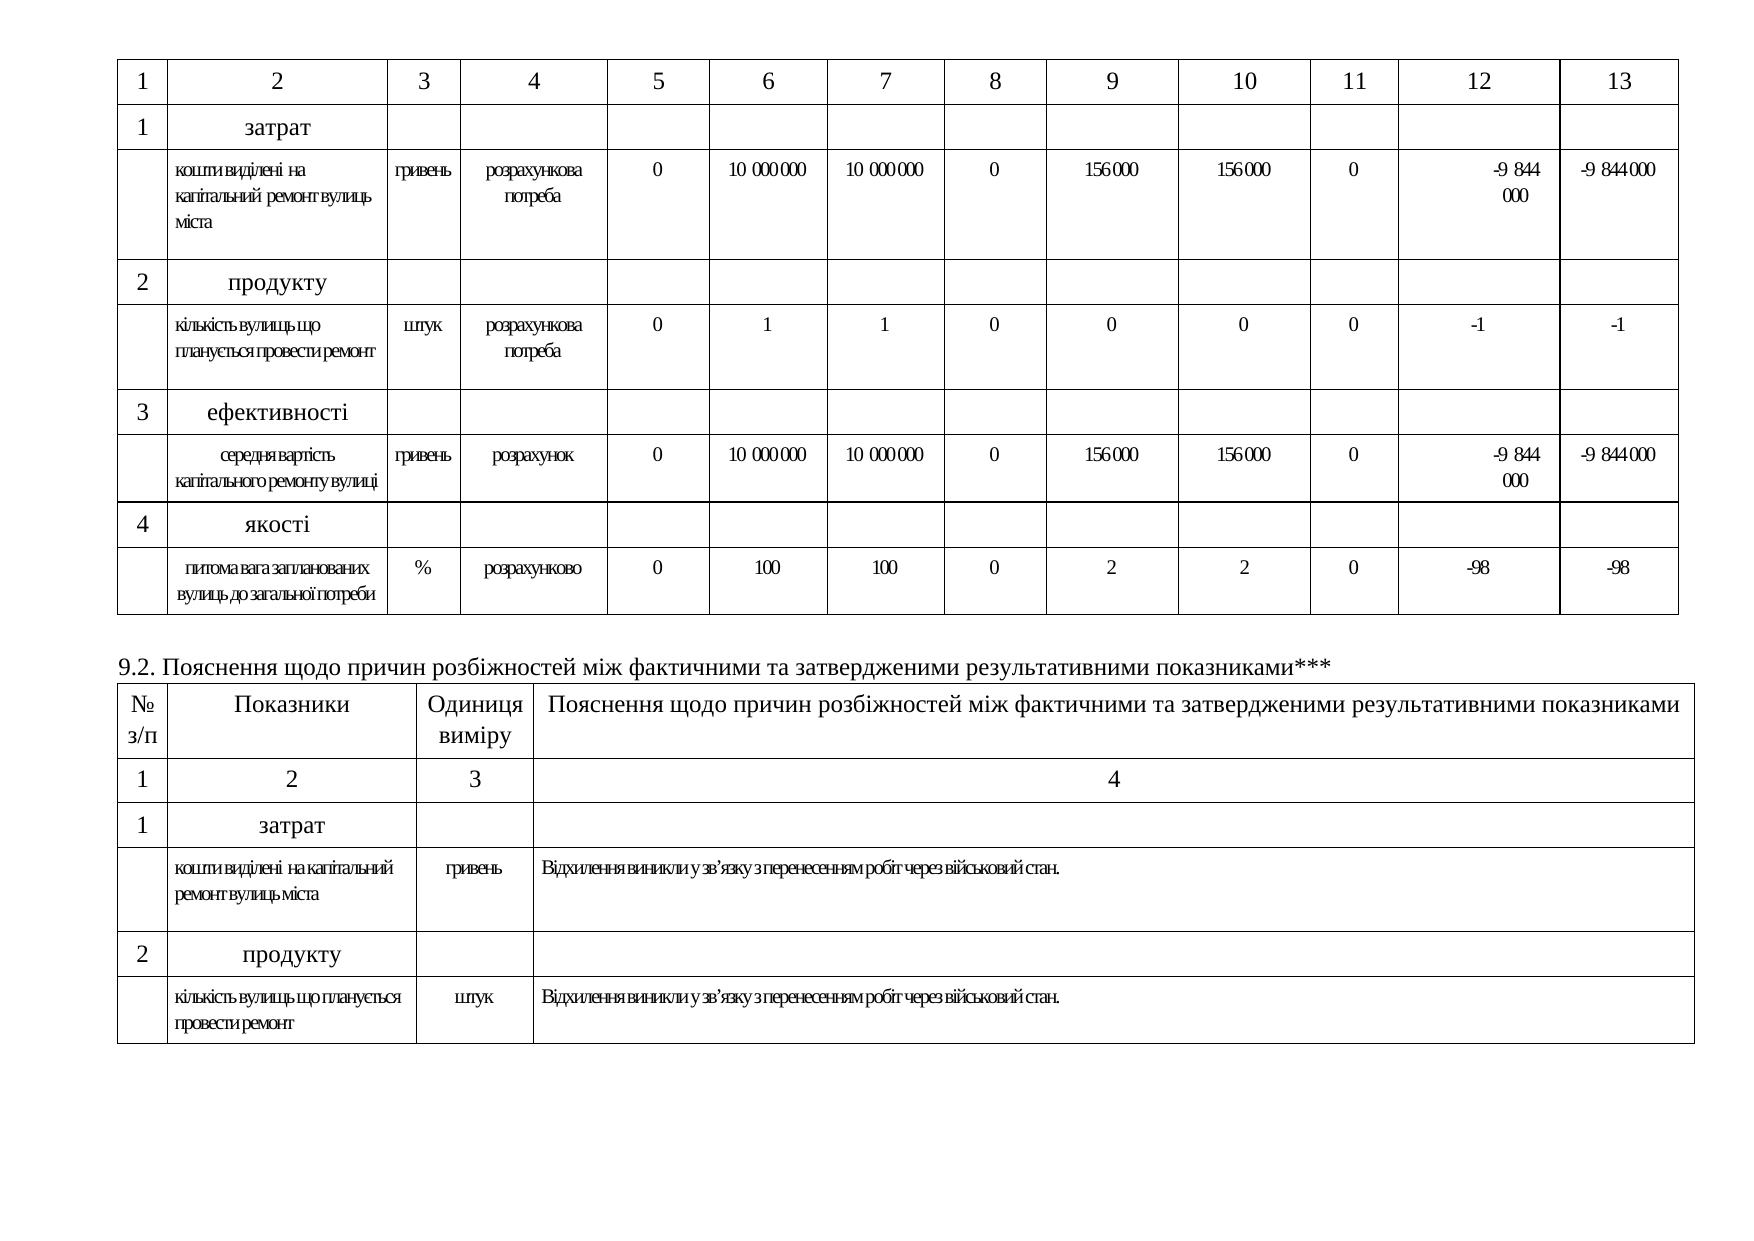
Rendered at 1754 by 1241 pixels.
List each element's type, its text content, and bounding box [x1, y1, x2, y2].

table_cell 4 [534, 759, 1694, 802]
table_cell -1 [1561, 305, 1678, 389]
table_cell [608, 260, 709, 304]
table_cell розрахункова потреба [461, 305, 607, 389]
table_header Одиниця виміру [417, 684, 533, 757]
table_cell [1561, 260, 1678, 304]
table_cell 0 [608, 305, 709, 389]
table_cell 1 [710, 305, 827, 389]
table_cell 7 [828, 60, 944, 103]
table_cell [417, 932, 533, 976]
table_cell 0 [608, 548, 709, 614]
table_cell [608, 105, 709, 149]
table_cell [534, 848, 1694, 931]
table_cell 10 000 000 [828, 150, 944, 259]
table_cell 156 000 [1179, 435, 1310, 501]
table_cell 100 [828, 548, 944, 614]
table_cell 9 [1047, 60, 1178, 103]
table_cell 0 [1047, 305, 1178, 389]
table_cell [608, 390, 709, 434]
table_cell 0 [945, 435, 1046, 501]
table_cell 13 [1561, 60, 1678, 103]
table_cell питома вага запланованих вулиць до загальної потреби [168, 548, 387, 614]
table_cell 10 [1179, 60, 1310, 103]
table_cell 6 [710, 60, 827, 103]
table_cell затрат [168, 803, 416, 847]
table_cell якості [168, 503, 387, 547]
table_cell [1047, 390, 1178, 434]
table_cell 0 [1311, 435, 1398, 501]
table_cell 2 [168, 60, 387, 103]
table_cell [1311, 105, 1398, 149]
table_cell штук [388, 305, 460, 389]
table_cell 2 [118, 260, 167, 304]
table_cell 156 000 [1047, 150, 1178, 259]
table_cell 4 [118, 503, 167, 547]
table_cell -1 [1399, 305, 1559, 389]
table_cell [1179, 390, 1310, 434]
table_cell [945, 503, 1046, 547]
table_cell -9 844 000 [1561, 435, 1678, 501]
table_cell 2 [1047, 548, 1178, 614]
table_cell 10 000 000 [710, 150, 827, 259]
table_cell [461, 105, 607, 149]
table_cell 2 [1179, 548, 1310, 614]
table_cell 0 [1311, 305, 1398, 389]
table_cell 3 [417, 759, 533, 802]
table_cell [118, 305, 167, 389]
table_cell [710, 390, 827, 434]
table_cell гривень [388, 150, 460, 259]
table_header Пояснення щодо причин розбіжностей між фактичними та затвердженими результативними показниками [534, 684, 1694, 757]
table_cell [828, 105, 944, 149]
table_cell 156 000 [1047, 435, 1178, 501]
table_cell штук [417, 977, 533, 1043]
table_cell 3 [388, 60, 460, 103]
table_cell [1561, 503, 1678, 547]
table_header № з/п [118, 684, 167, 757]
table_cell середня вартість капітального ремонту вулиці [168, 435, 387, 501]
table_cell -9 844 000 [1399, 150, 1559, 259]
table_cell [1179, 260, 1310, 304]
table_cell кошти виділені на капітальний ремонт вулиць міста [168, 150, 387, 259]
table_cell [118, 977, 167, 1043]
table_cell [710, 105, 827, 149]
table_cell [1311, 503, 1398, 547]
table_cell [1399, 503, 1559, 547]
table_cell кількість вулищь що планується провести ремонт [168, 305, 387, 389]
text 9.2. Пояснення щодо причин розбіжностей між фактичними та затвердженими результативними показниками*** [118, 652, 1695, 680]
table_cell [388, 105, 460, 149]
table_cell розрахункова потреба [461, 150, 607, 259]
table_cell 4 [461, 60, 607, 103]
table_cell [1399, 260, 1559, 304]
table_cell 1 [118, 105, 167, 149]
table_cell 1 [118, 759, 167, 802]
table_cell -9 844 000 [1561, 150, 1678, 259]
table_cell продукту [168, 260, 387, 304]
table_cell [388, 390, 460, 434]
table_cell [461, 260, 607, 304]
table_cell продукту [168, 932, 416, 976]
table_cell 0 [945, 305, 1046, 389]
table_cell [710, 260, 827, 304]
table_cell [461, 390, 607, 434]
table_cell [534, 977, 1694, 1043]
table_cell [388, 260, 460, 304]
table_cell [1179, 503, 1310, 547]
table_cell 0 [1311, 548, 1398, 614]
table_cell 2 [168, 759, 416, 802]
table_cell [710, 503, 827, 547]
table_cell ефективності [168, 390, 387, 434]
table_cell 156 000 [1179, 150, 1310, 259]
table_header Показники [168, 684, 416, 757]
table_cell [1047, 260, 1178, 304]
table_cell -9 844 000 [1399, 435, 1559, 501]
table_cell [417, 803, 533, 847]
table_cell 10 000 000 [828, 435, 944, 501]
table_cell 2 [118, 932, 167, 976]
table_cell [945, 390, 1046, 434]
table_cell 5 [608, 60, 709, 103]
table_cell [1399, 390, 1559, 434]
table_cell [461, 503, 607, 547]
table_cell 1 [828, 305, 944, 389]
table_cell 3 [118, 390, 167, 434]
table_cell [1561, 105, 1678, 149]
table_cell 1 [118, 803, 167, 847]
table_cell [118, 435, 167, 501]
table_cell [945, 260, 1046, 304]
table_cell гривень [388, 435, 460, 501]
table_cell кількість вулищь що планується провести ремонт [168, 977, 416, 1043]
table_cell розрахунково [461, 548, 607, 614]
table_cell 100 [710, 548, 827, 614]
table_cell затрат [168, 105, 387, 149]
table_cell 0 [608, 150, 709, 259]
table_cell розрахунок [461, 435, 607, 501]
table_cell [534, 803, 1694, 847]
table_cell [828, 260, 944, 304]
table_cell 0 [608, 435, 709, 501]
table_cell [608, 503, 709, 547]
table_cell 0 [1179, 305, 1310, 389]
table_cell 10 000 000 [710, 435, 827, 501]
table_cell 0 [945, 150, 1046, 259]
table_cell [828, 503, 944, 547]
table_cell [1047, 105, 1178, 149]
table_cell гривень [417, 848, 533, 931]
table_cell -98 [1561, 548, 1678, 614]
table_cell 0 [945, 548, 1046, 614]
table_cell 11 [1311, 60, 1398, 103]
table_cell [945, 105, 1046, 149]
table_cell [1311, 390, 1398, 434]
table_cell 12 [1399, 60, 1559, 103]
table_cell % [388, 548, 460, 614]
table_cell [1311, 260, 1398, 304]
table_cell кошти виділені на капітальний ремонт вулиць міста [168, 848, 416, 931]
table_cell -98 [1399, 548, 1559, 614]
table_cell 1 [118, 60, 167, 103]
table_cell [828, 390, 944, 434]
table_cell 8 [945, 60, 1046, 103]
table_cell [1179, 105, 1310, 149]
table_cell [534, 932, 1694, 976]
table_cell [118, 848, 167, 931]
table_cell [1561, 390, 1678, 434]
table_cell [1399, 105, 1559, 149]
table_cell 0 [1311, 150, 1398, 259]
table_cell [118, 150, 167, 259]
table_cell [388, 503, 460, 547]
table_cell [118, 548, 167, 614]
table_cell [1047, 503, 1178, 547]
